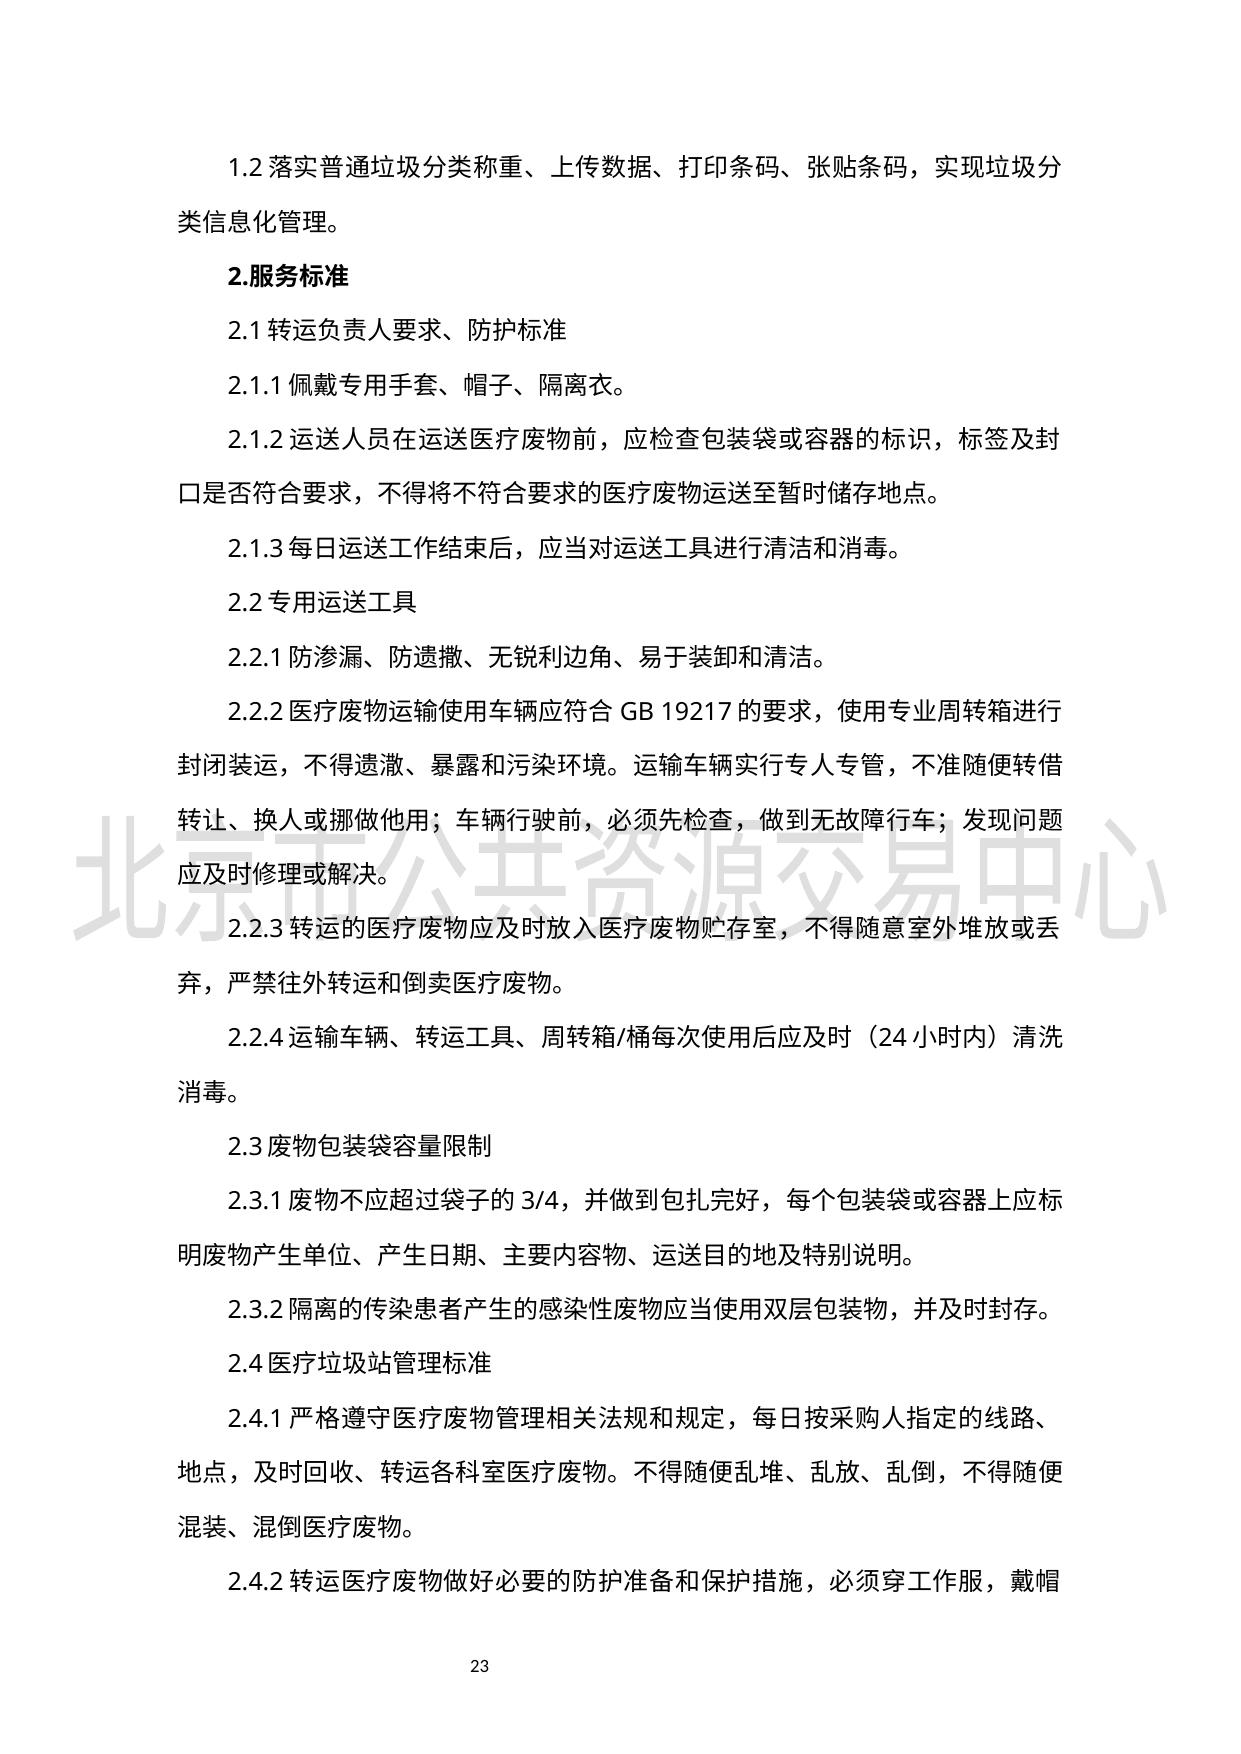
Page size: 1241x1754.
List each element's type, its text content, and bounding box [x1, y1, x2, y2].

text 2.2.3转运的医疗废物应及时放入医疗废物贮存室，不得随意室外堆放或丢弃，严禁往外转运和倒卖医疗废物。 [177, 909, 1063, 999]
text 2.1.3每日运送工作结束后，应当对运送工具进行清洁和消毒。 [177, 528, 1063, 564]
text 2.1.2运送人员在运送医疗废物前，应检查包装袋或容器的标识，标签及封口是否符合要求，不得将不符合要求的医疗废物运送至暂时储存地点。 [177, 419, 1063, 510]
text 2.服务标准 [177, 256, 1063, 293]
text 2.2.2医疗废物运输使用车辆应符合GB 19217的要求，使用专业周转箱进行封闭装运，不得遗潵、暴露和污染环境。运输车辆实行专人专管，不准随便转借、转让、换人或挪做他用；车辆行驶前，必须先检查，做到无故障行车；发现问题，应及时修理或解决。 [177, 691, 1063, 891]
text 2.1.1佩戴专用手套、帽子、隔离衣。 [177, 365, 1063, 401]
text 2.3.1废物不应超过袋子的3/4，并做到包扎完好，每个包装袋或容器上应标明废物产生单位、产生日期、主要内容物、运送目的地及特别说明。 [177, 1181, 1063, 1271]
text 2.4.1严格遵守医疗废物管理相关法规和规定，每日按采购人指定的线路、地点，及时回收、转运各科室医疗废物。不得随便乱堆、乱放、乱倒，不得随便混装、混倒医疗废物。 [177, 1398, 1063, 1543]
text 2.4医疗垃圾站管理标准 [177, 1344, 1063, 1380]
text 2.2.1防渗漏、防遗撒、无锐利边角、易于装卸和清洁。 [177, 637, 1063, 673]
text 2.1转运负责人要求、防护标准 [177, 311, 1063, 347]
text 2.2专用运送工具 [177, 583, 1063, 619]
text 2.2.4运输车辆、转运工具、周转箱/桶每次使用后应及时（24小时内）清洗消毒。 [177, 1018, 1063, 1108]
text 1.2落实普通垃圾分类称重、上传数据、打印条码、张贴条码，实现垃圾分类信息化管理。 [177, 148, 1063, 238]
text 2.3.2隔离的传染患者产生的感染性废物应当使用双层包装物，并及时封存。 [177, 1289, 1063, 1326]
text 2.3废物包装袋容量限制 [177, 1126, 1063, 1163]
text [177, 1561, 1063, 1598]
